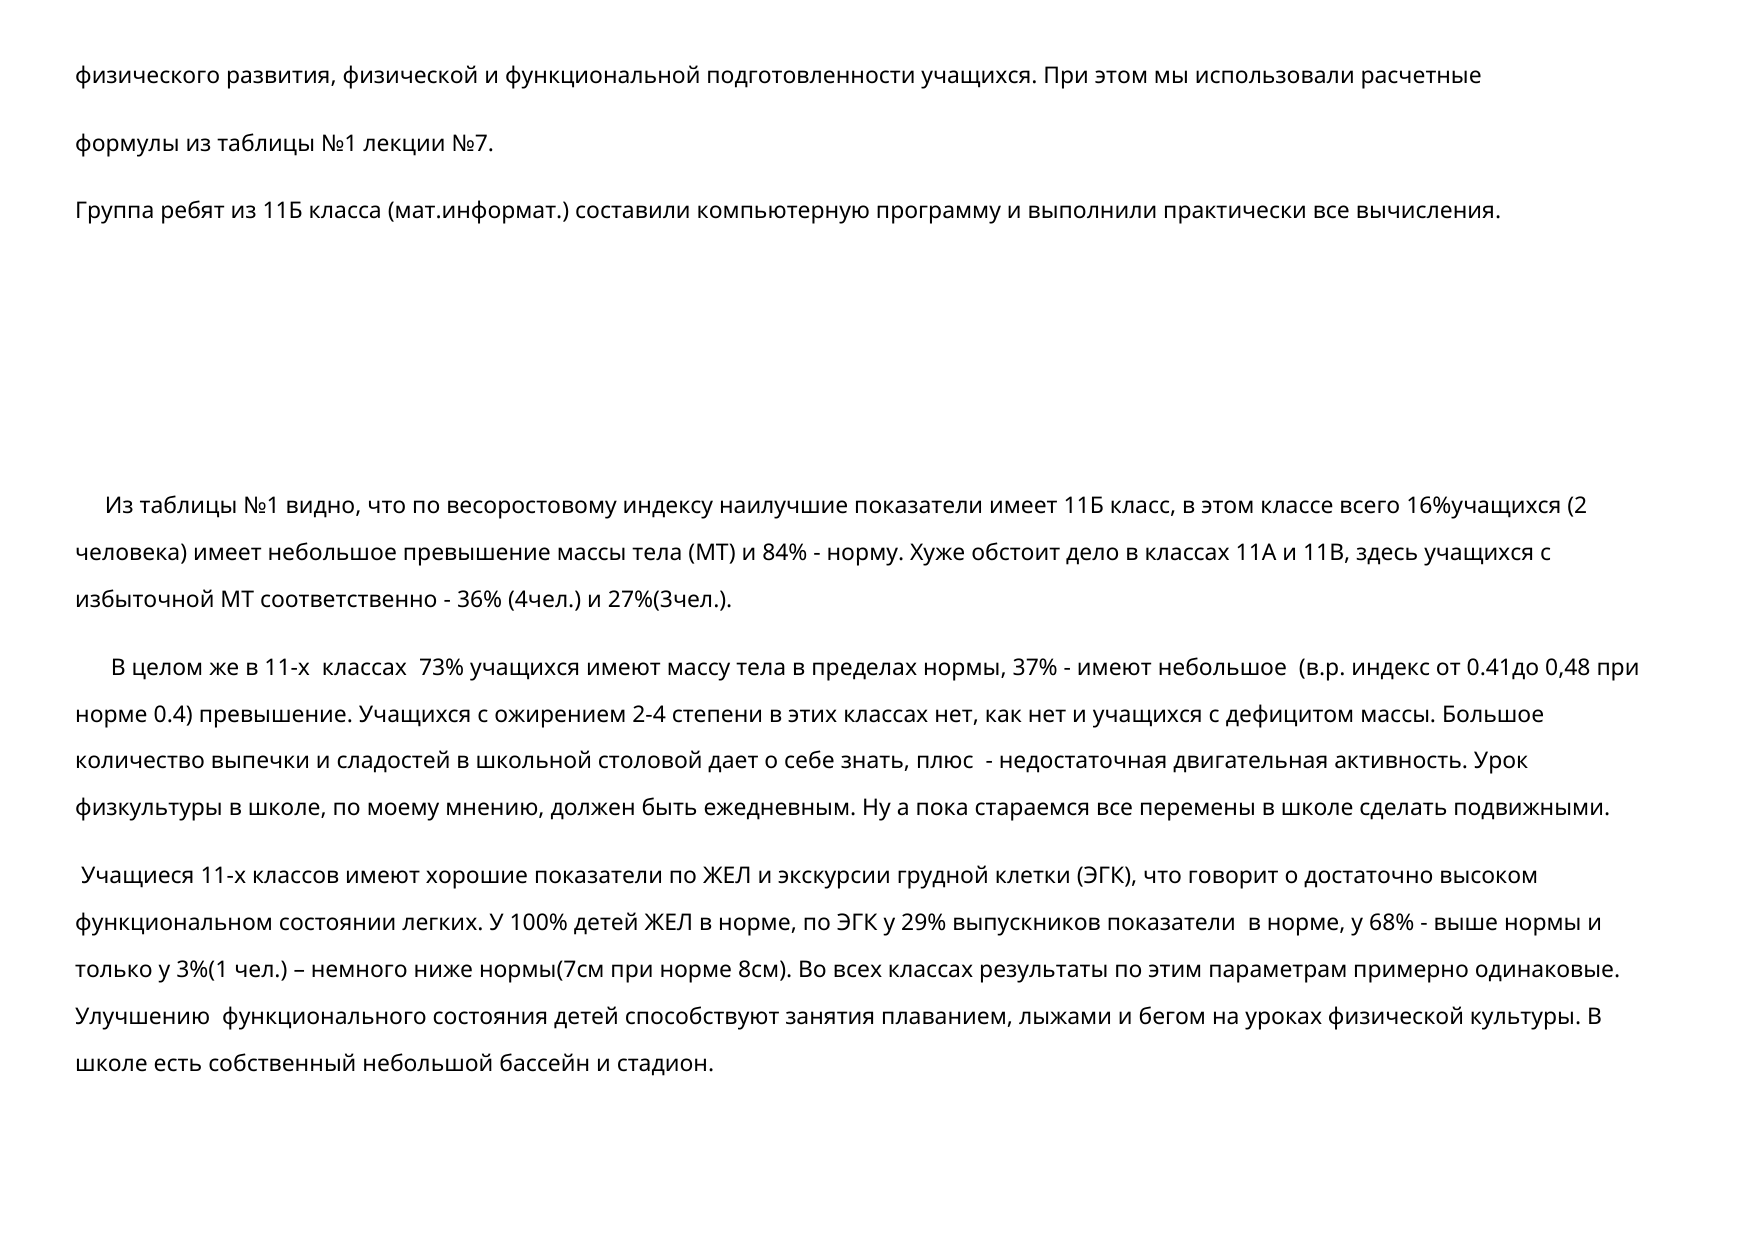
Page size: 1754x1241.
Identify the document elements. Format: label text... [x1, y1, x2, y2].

text формулы из таблицы №1 лекции №7. [75, 127, 1679, 158]
text Из таблицы №1 видно, что по весоростовому индексу наилучшие показатели имеет 11Б класс, в этом классе всего 16%учащихся (2 человека) имеет небольшое превышение массы тела (МТ) и 84% - норму. Хуже обстоит дело в классах 11А и 11В, здесь учащихся с избыточной МТ соответственно - 36% (4чел.) и 27%(3чел.). [75, 489, 1679, 614]
text Учащиеся 11-х классов имеют хорошие показатели по ЖЕЛ и экскурсии грудной клетки (ЭГК), что говорит о достаточно высоком функциональном состоянии легких. У 100% детей ЖЕЛ в норме, по ЭГК у 29% выпускников показатели в норме, у 68% - выше нормы и только у 3%(1 чел.) – немного ниже нормы(7см при норме 8см). Во всех классах результаты по этим параметрам примерно одинаковые. Улучшению функционального состояния детей способствуют занятия плаванием, лыжами и бегом на уроках физической культуры. В школе есть собственный небольшой бассейн и стадион. [75, 859, 1679, 1078]
text физического развития, физической и функциональной подготовленности учащихся. При этом мы использовали расчетные [75, 59, 1679, 90]
text В целом же в 11-х классах 73% учащихся имеют массу тела в пределах нормы, 37% - имеют небольшое (в.р. индекс от 0.41до 0,48 при норме 0.4) превышение. Учащихся с ожирением 2-4 степени в этих классах нет, как нет и учащихся с дефицитом массы. Большое количество выпечки и сладостей в школьной столовой дает о себе знать, плюс - недостаточная двигательная активность. Урок физкультуры в школе, по моему мнению, должен быть ежедневным. Ну а пока стараемся все перемены в школе сделать подвижными. [75, 651, 1679, 823]
text Группа ребят из 11Б класса (мат.информат.) составили компьютерную программу и выполнили практически все вычисления. [75, 194, 1679, 226]
